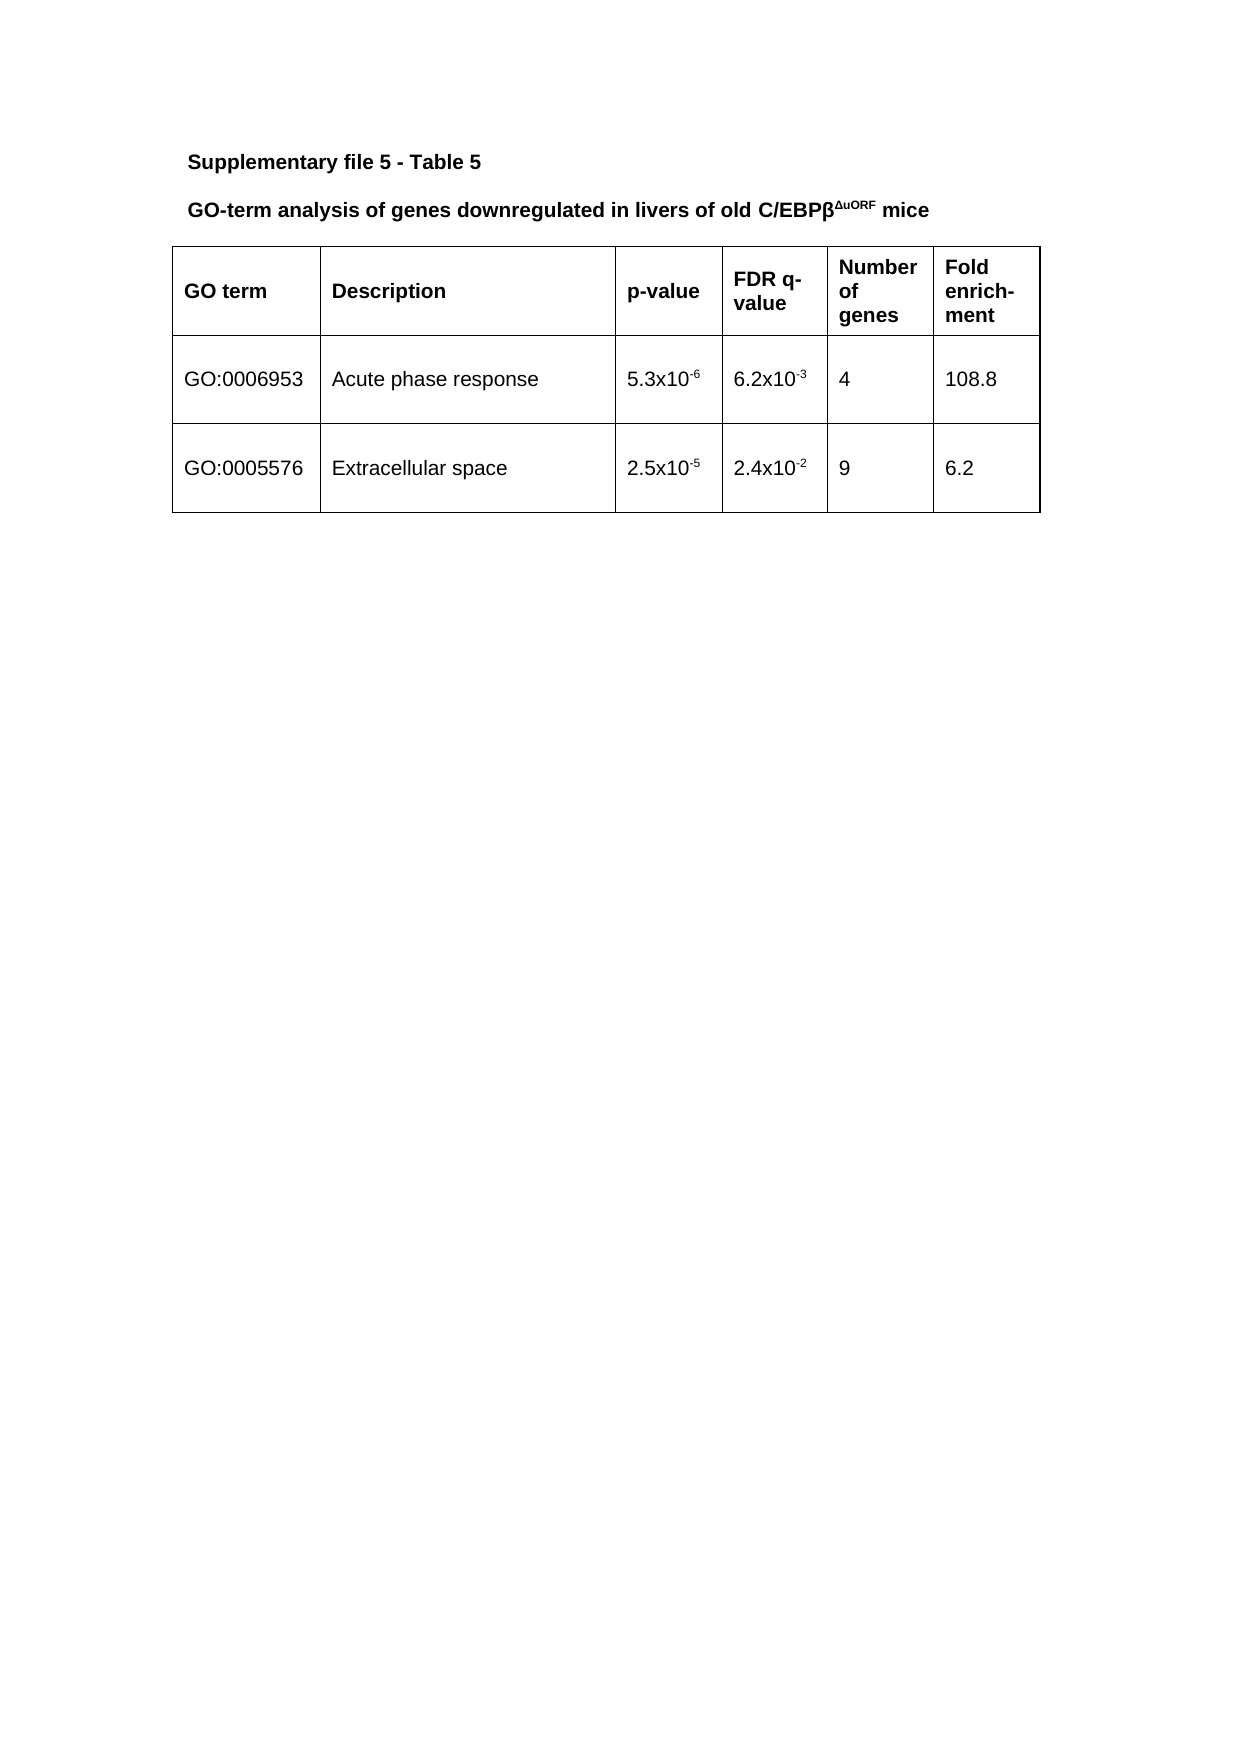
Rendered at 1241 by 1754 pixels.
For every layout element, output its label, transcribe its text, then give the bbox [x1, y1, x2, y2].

table_header p-value [616, 247, 722, 334]
table_header GO term [173, 247, 320, 334]
table_cell 4 [828, 336, 933, 423]
table_cell 2.5x10-5 [616, 424, 722, 512]
table_header Number of genes [828, 247, 933, 334]
table_header Fold enrich-ment [934, 247, 1039, 334]
table_cell 9 [828, 424, 933, 512]
table_cell Acute phase response [321, 336, 615, 423]
text GO-term analysis of genes downregulated in livers of old C/EBPβΔuORF mice [187, 198, 1053, 222]
table_cell 6.2x10-3 [723, 336, 827, 423]
table_cell 5.3x10-6 [616, 336, 722, 423]
table_cell GO:0006953 [173, 336, 320, 423]
table_header Description [321, 247, 615, 334]
table_cell GO:0005576 [173, 424, 320, 512]
table_header FDR q-value [723, 247, 827, 334]
table_cell Extracellular space [321, 424, 615, 512]
table_cell 6.2 [934, 424, 1039, 512]
table_cell 2.4x10-2 [723, 424, 827, 512]
table_cell 108.8 [934, 336, 1039, 423]
text Supplementary file 5 - Table 5 [187, 150, 1053, 174]
